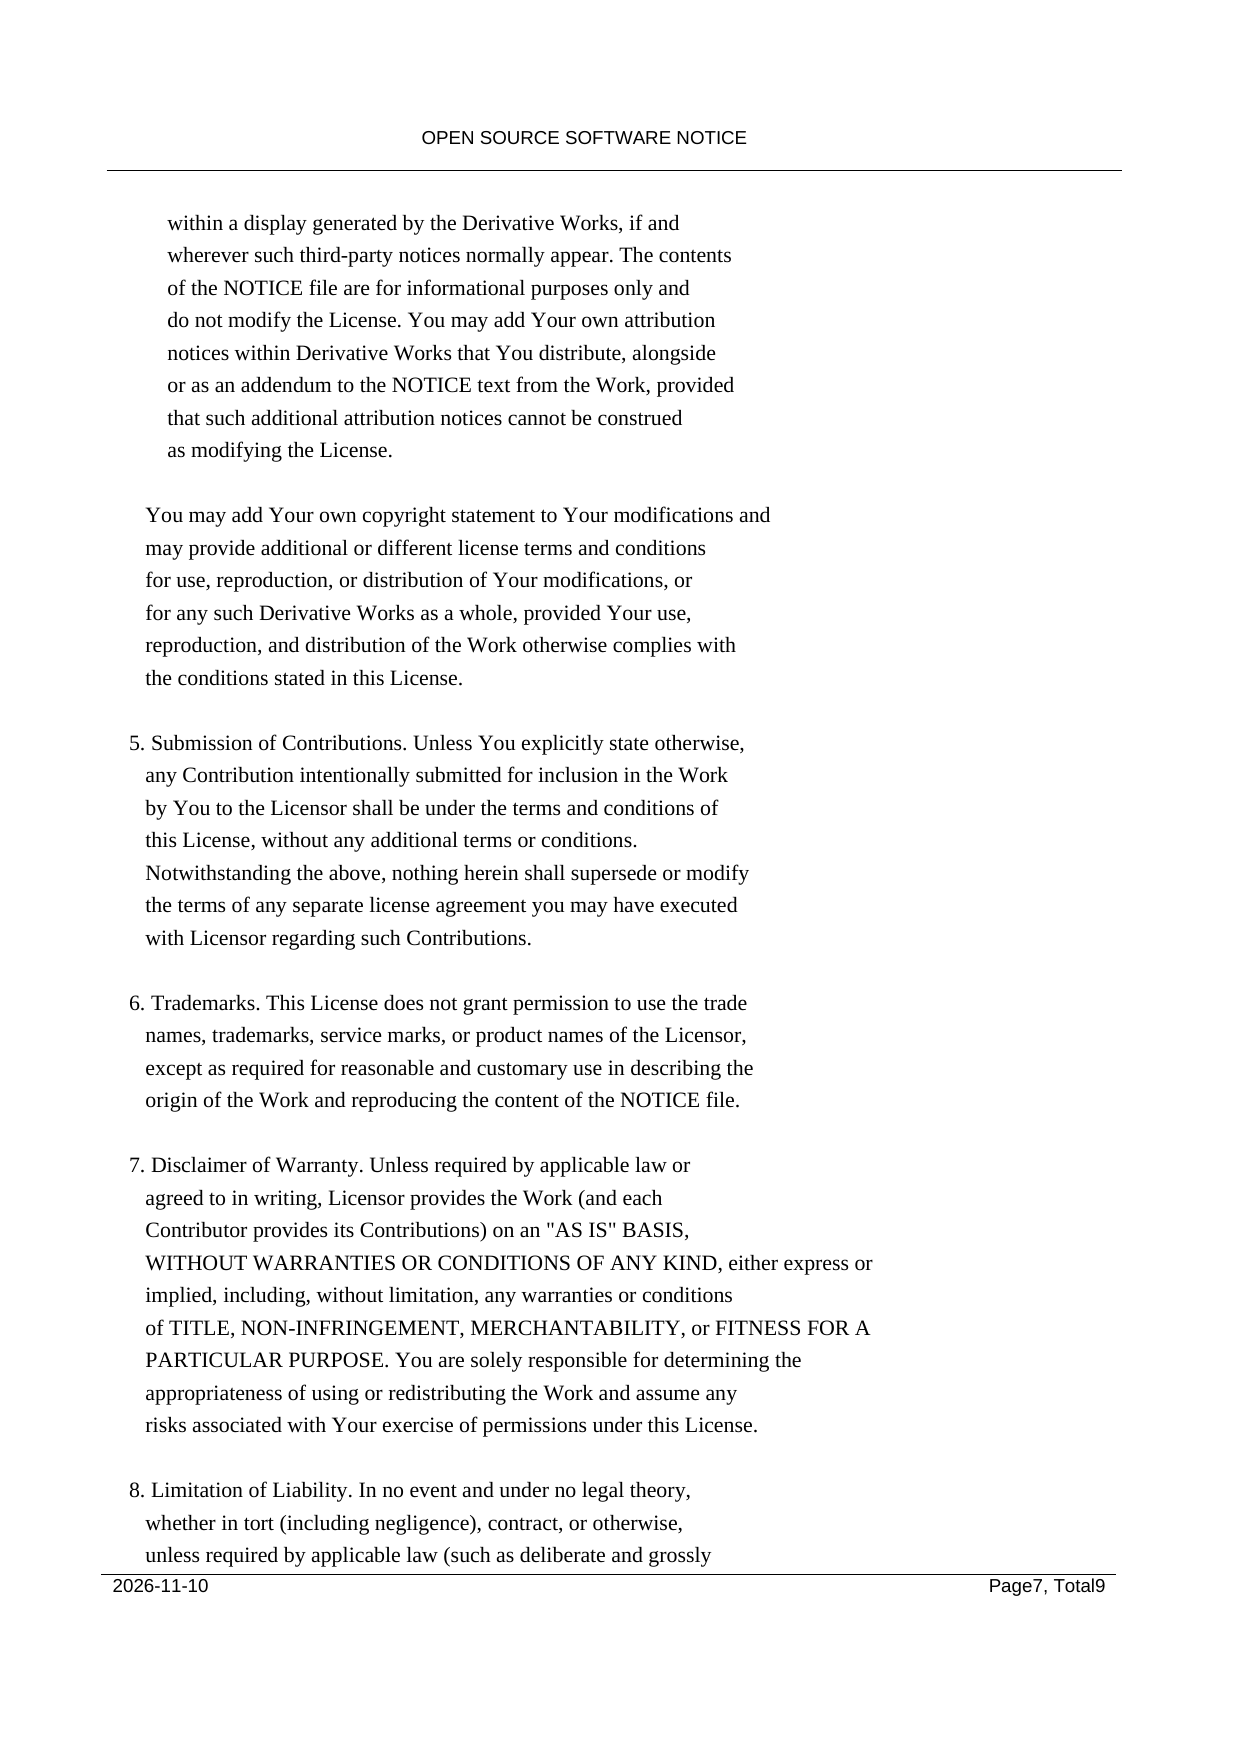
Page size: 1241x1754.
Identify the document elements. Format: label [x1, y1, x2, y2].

text [112, 206, 1128, 1571]
